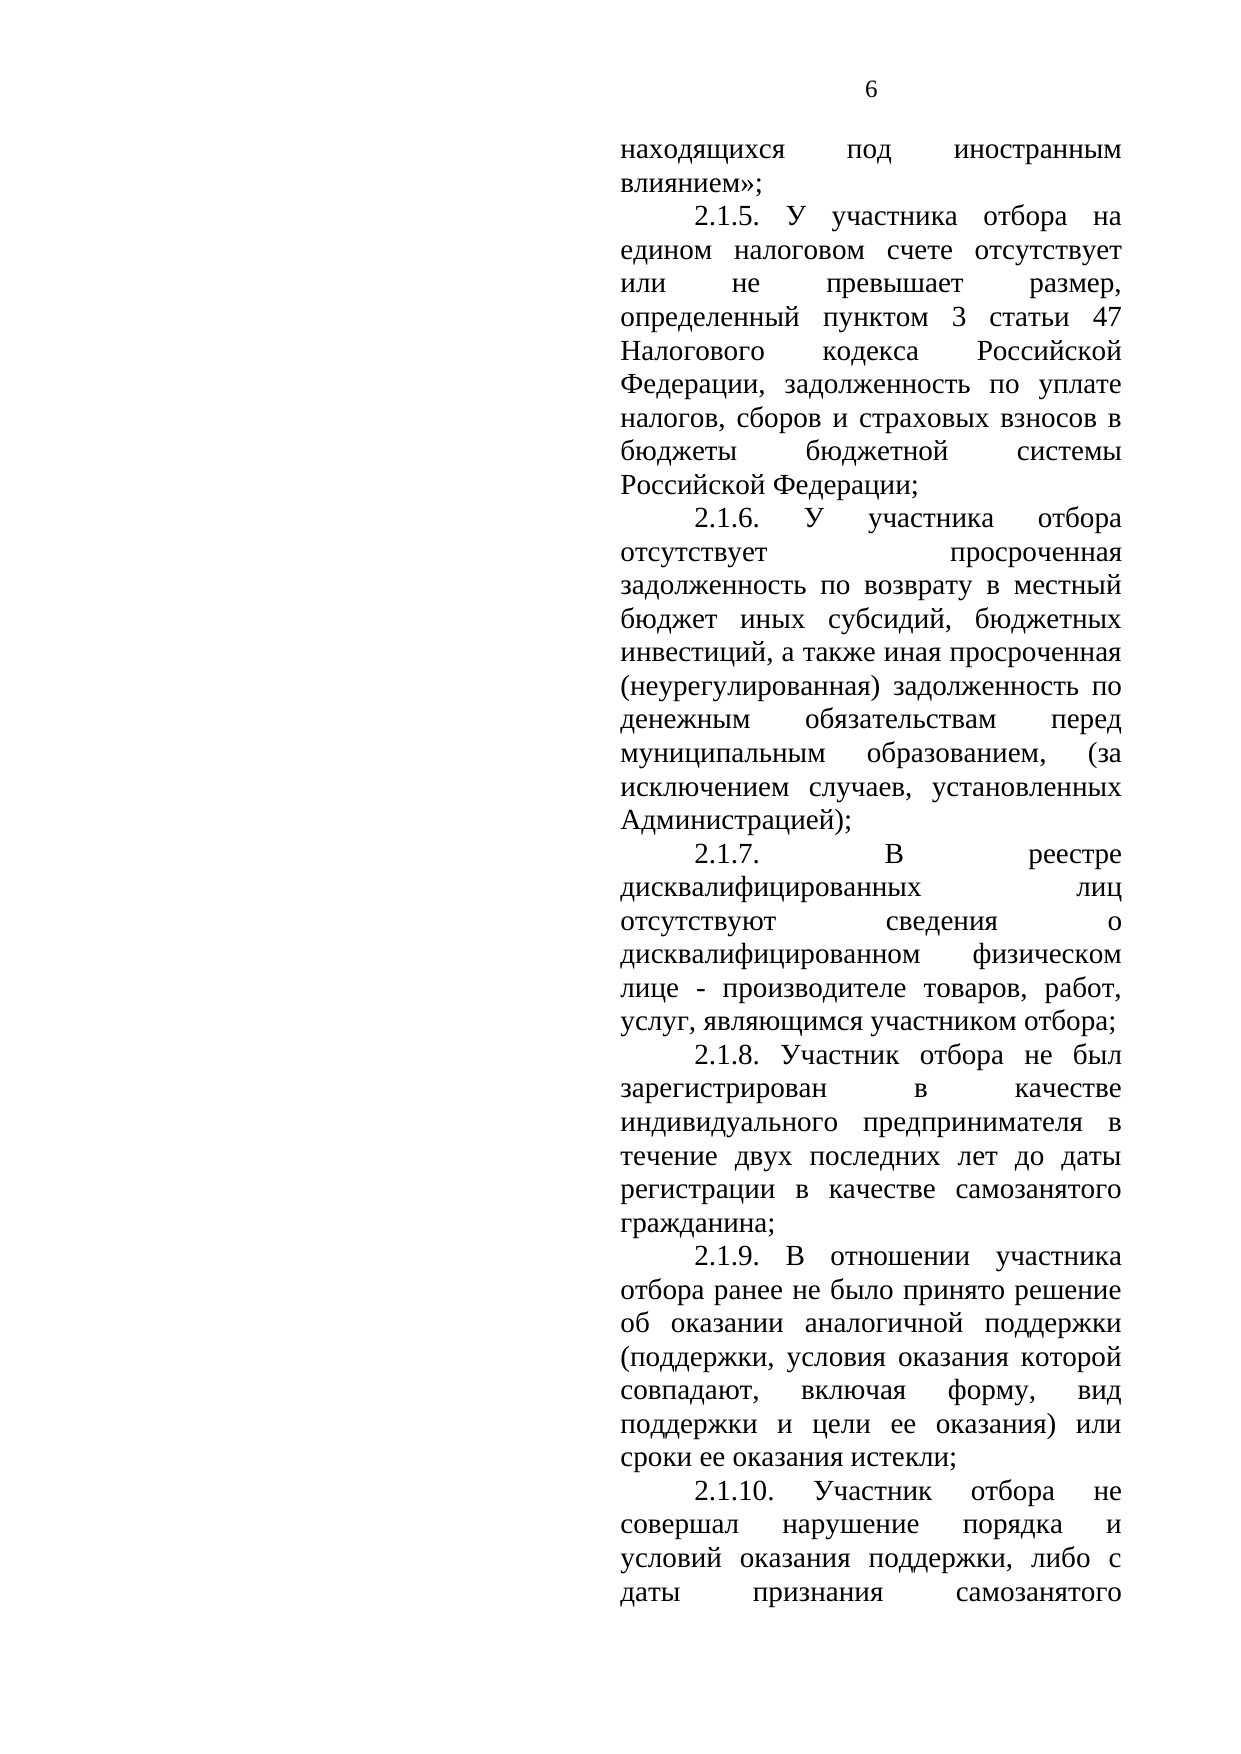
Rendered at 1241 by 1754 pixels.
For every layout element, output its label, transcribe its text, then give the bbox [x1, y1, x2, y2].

text 2.1.5. У участника отбора на едином налоговом счете отсутствует или не превышает размер, определенный пунктом 3 статьи 47 Налогового кодекса Российской Федерации, задолженность по уплате налогов, сборов и страховых взносов в бюджеты бюджетной системы Российской Федерации; [620, 198, 1122, 500]
text 2.1.8. Участник отбора не был зарегистрирован в качестве индивидуального предпринимателя в течение двух последних лет до даты регистрации в качестве самозанятого гражданина; [620, 1037, 1122, 1238]
text 2.1.9. В отношении участника отбора ранее не было принято решение об оказании аналогичной поддержки (поддержки, условия оказания которой совпадают, включая форму, вид поддержки и цели ее оказания) или сроки ее оказания истекли; [620, 1238, 1122, 1473]
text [620, 131, 1122, 198]
text 2.1.6. У участника отбора отсутствует просроченная задолженность по возврату в местный бюджет иных субсидий, бюджетных инвестиций, а также иная просроченная (неурегулированная) задолженность по денежным обязательствам перед муниципальным образованием, (за исключением случаев, установленных Администрацией); [620, 500, 1122, 836]
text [620, 1473, 1122, 1607]
text 2.1.7. В реестре дисквалифицированных лиц отсутствуют сведения о дисквалифицированном физическом лице - производителе товаров, работ, услуг, являющимся участником отбора; [620, 836, 1122, 1037]
